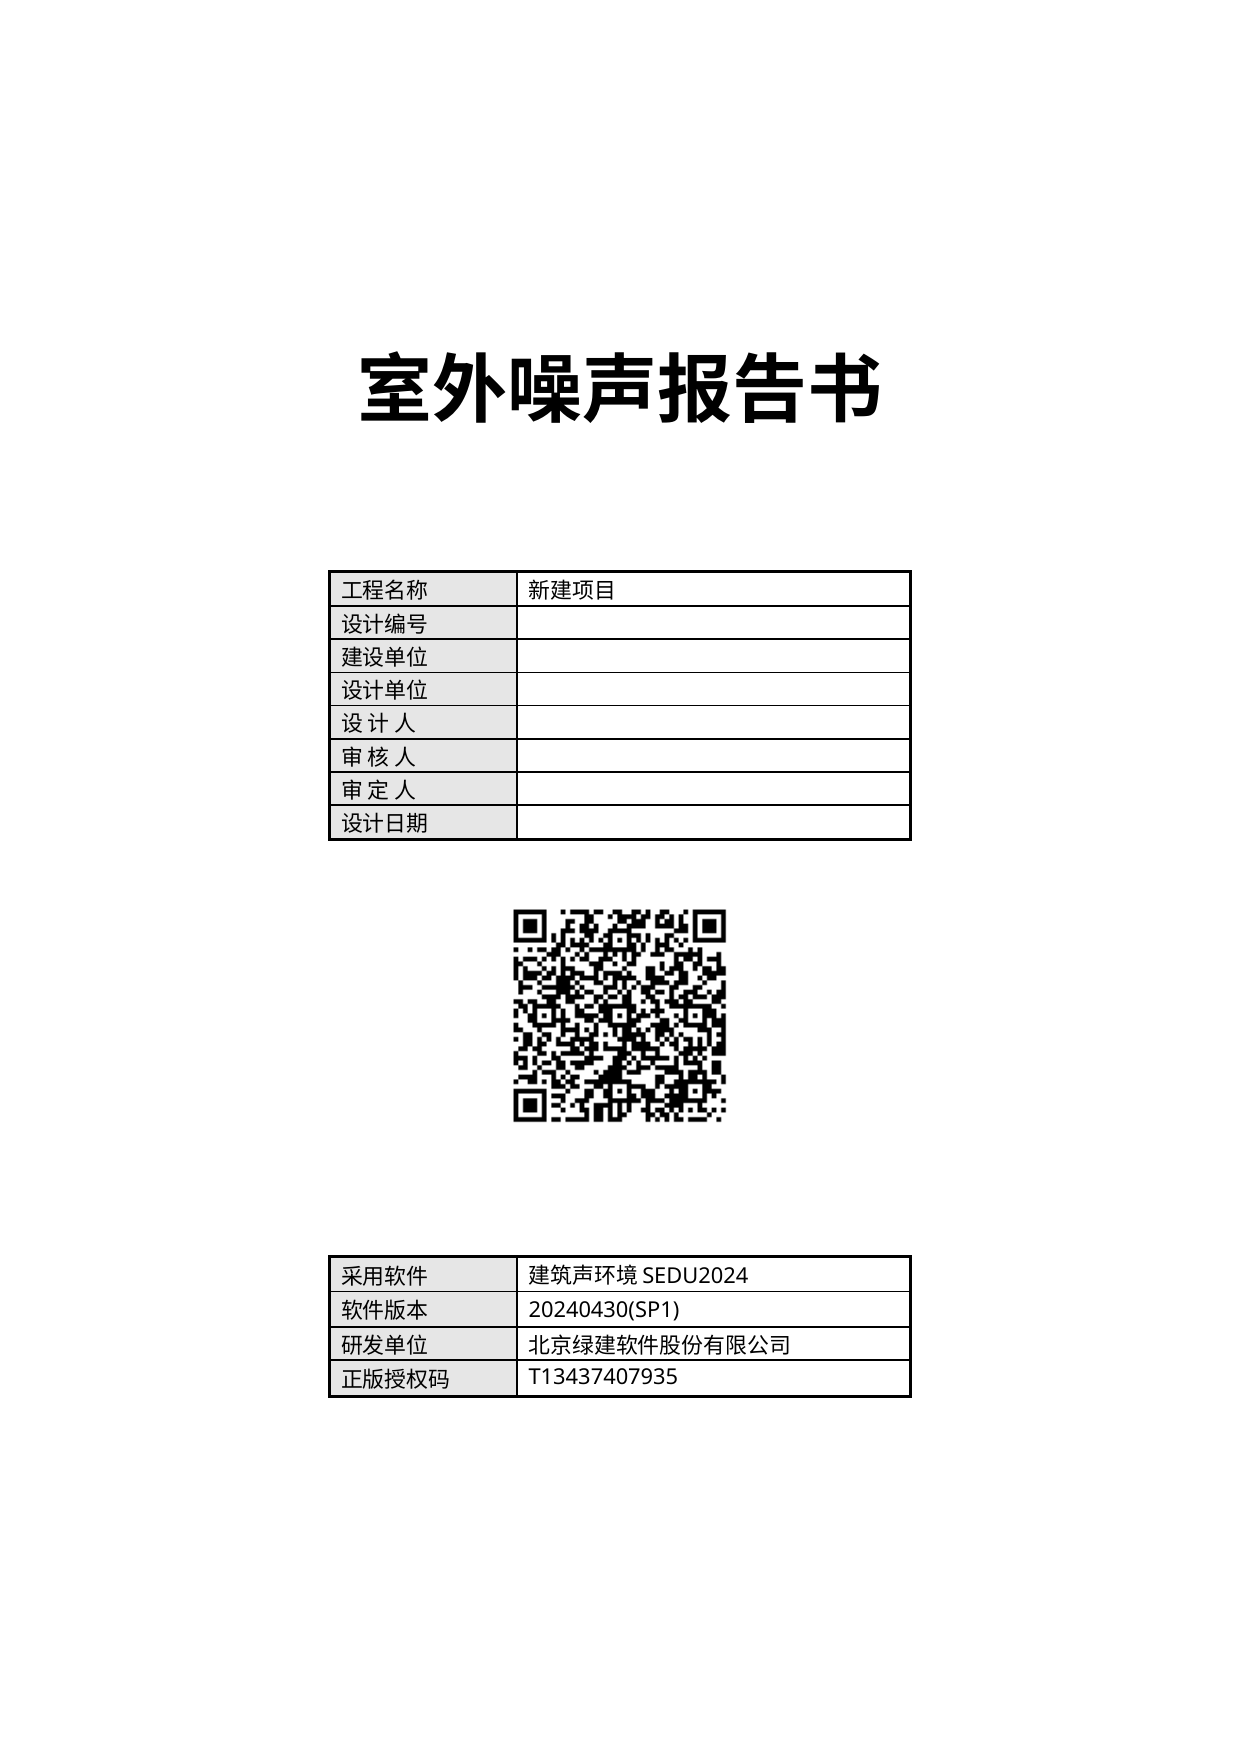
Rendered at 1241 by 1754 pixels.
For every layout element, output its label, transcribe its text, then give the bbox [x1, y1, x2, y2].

table_cell 20240430(SP1) [518, 1292, 909, 1326]
table_header 工程名称 [331, 573, 516, 605]
table_cell T13437407935 [518, 1361, 909, 1395]
table_cell 软件版本 [331, 1292, 516, 1326]
table_cell [518, 673, 909, 705]
table_cell [518, 806, 909, 838]
table_cell [518, 640, 909, 671]
table_cell 审 定 人 [331, 773, 516, 804]
table_cell 审 核 人 [331, 740, 516, 771]
table_cell 正版授权码 [331, 1361, 516, 1395]
table_header 新建项目 [518, 573, 909, 605]
table_cell [518, 607, 909, 638]
table_cell [518, 706, 909, 738]
table_cell 设计单位 [331, 673, 516, 705]
table_cell 建设单位 [331, 640, 516, 671]
table_cell 北京绿建软件股份有限公司 [518, 1328, 909, 1359]
table_header 建筑声环境SEDU2024 [518, 1258, 909, 1291]
table_cell 研发单位 [331, 1328, 516, 1359]
table_cell [518, 740, 909, 771]
table_cell 设计编号 [331, 607, 516, 638]
picture [496, 891, 745, 1141]
table_cell 设计日期 [331, 806, 516, 838]
table_header 采用软件 [331, 1258, 516, 1291]
table_cell 设 计 人 [331, 706, 516, 738]
text 室外噪声报告书 [148, 329, 1092, 438]
table_cell [518, 773, 909, 804]
